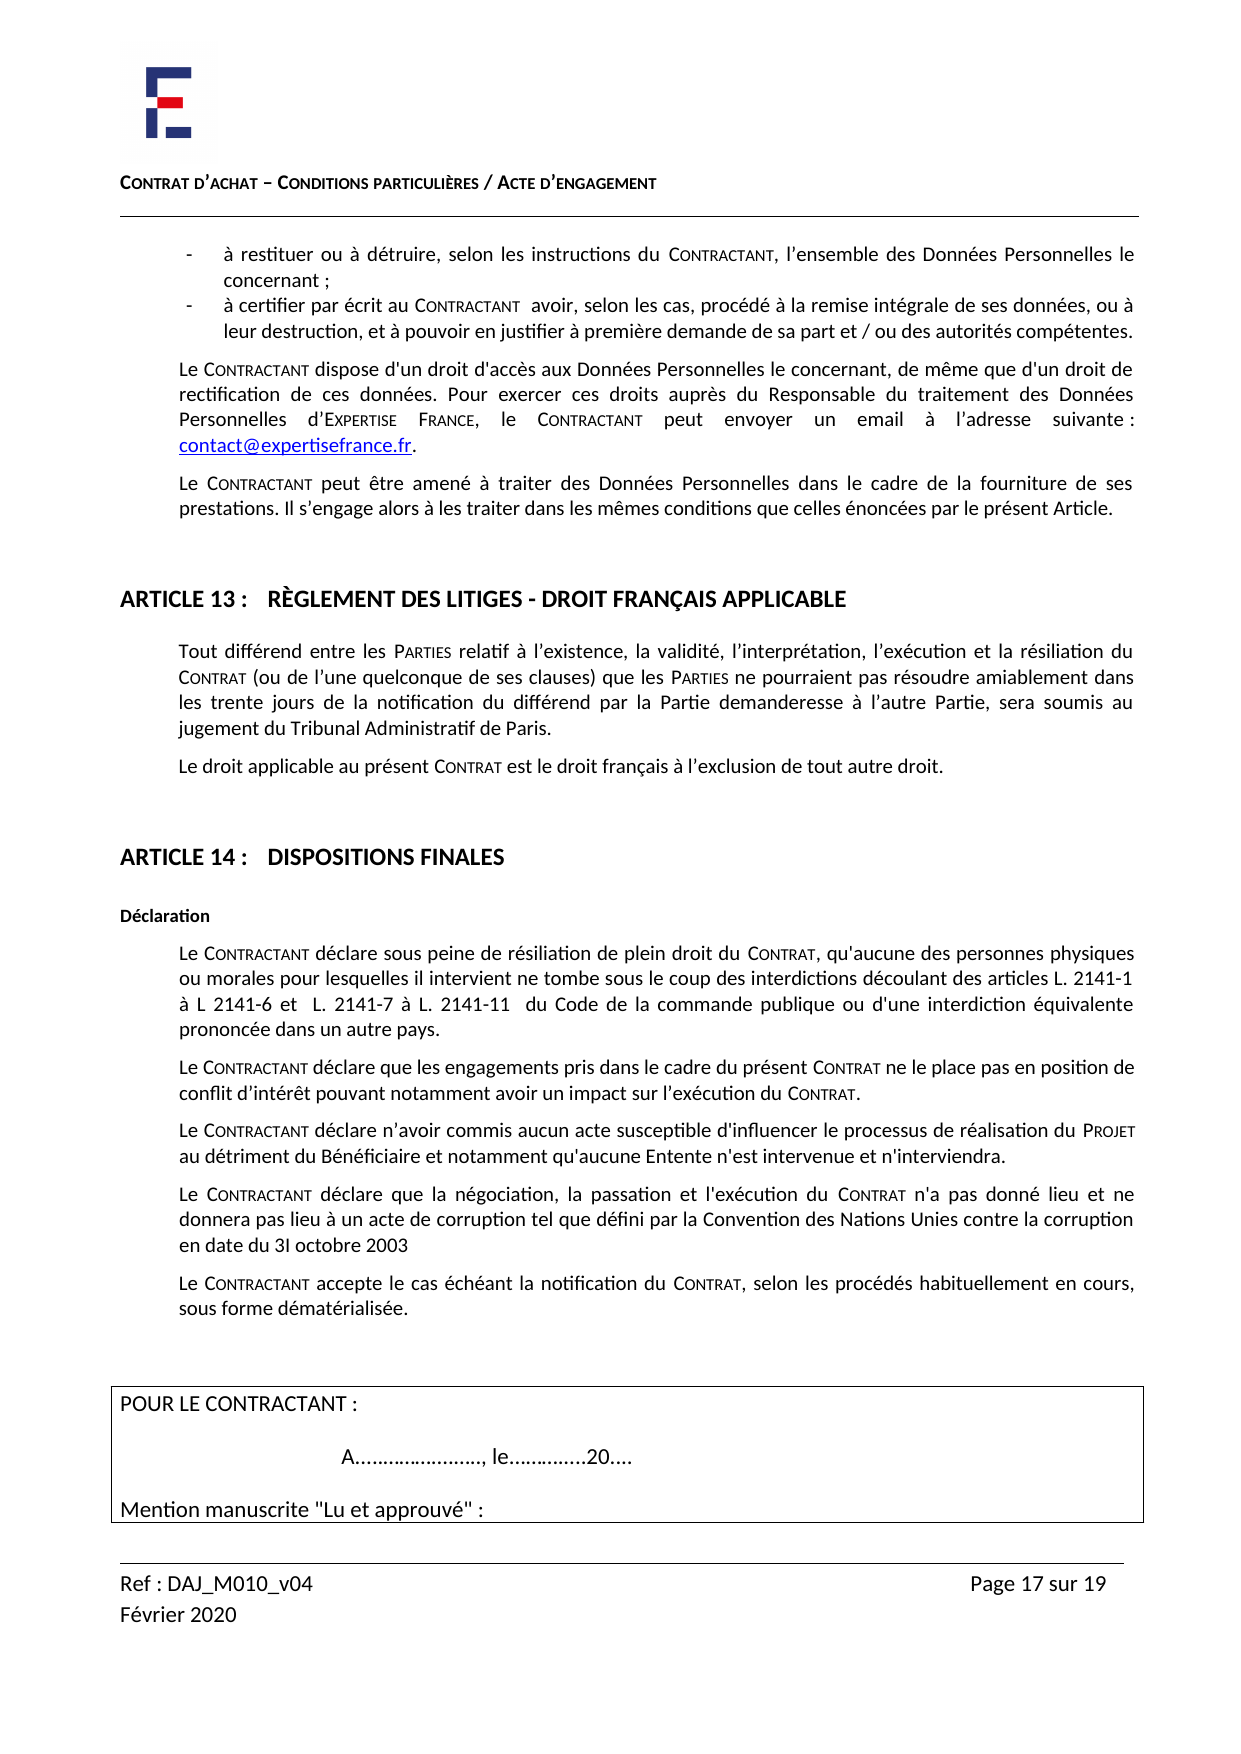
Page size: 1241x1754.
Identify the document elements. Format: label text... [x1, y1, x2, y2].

text Le Contractant déclare n’avoir commis aucun acte susceptible d'influencer le processus de réalisation du Projet au détriment du Bénéficiaire et notamment qu'aucune Entente n'est intervenue et n'interviendra. [179, 1118, 1135, 1168]
list Règlement des litiges - DROIT Français APPLICABLE [120, 583, 1135, 614]
text Le Contractant déclare sous peine de résiliation de plein droit du Contrat, qu'aucune des personnes physiques ou morales pour lesquelles il intervient ne tombe sous le coup des interdictions découlant des articles L. 2141-1 à L 2141-6 et L. 2141-7 à L. 2141-11 du Code de la commande publique ou d'une interdiction équivalente prononcée dans un autre pays. [179, 940, 1135, 1042]
list à certifier par écrit au Contractant avoir, selon les cas, procédé à la remise intégrale de ses données, ou à leur destruction, et à pouvoir en justifier à première demande de sa part et / ou des autorités compétentes. [186, 292, 1135, 343]
list Le Contractant accepte le cas échéant la notification du Contrat, selon les procédés habituellement en cours, sous forme dématérialisée. [178, 1270, 1135, 1321]
text Le Contractant déclare que les engagements pris dans le cadre du présent Contrat ne le place pas en position de conflit d’intérêt pouvant notamment avoir un impact sur l’exécution du Contrat. [179, 1054, 1135, 1105]
text Mention manuscrite "Lu et approuvé" : [112, 1492, 1143, 1522]
text Le Contractant déclare que la négociation, la passation et l'exécution du Contrat n'a pas donné lieu et ne donnera pas lieu à un acte de corruption tel que défini par la Convention des Nations Unies contre la corruption en date du 3I octobre 2003 [179, 1181, 1135, 1257]
text POUR LE CONTRACTANT : [112, 1387, 1143, 1417]
list à restituer ou à détruire, selon les instructions du Contractant, l’ensemble des Données Personnelles le concernant ; [186, 242, 1135, 292]
text Le Contractant peut être amené à traiter des Données Personnelles dans le cadre de la fourniture de ses prestations. Il s’engage alors à les traiter dans les mêmes conditions que celles énoncées par le présent Article. [179, 470, 1135, 521]
subtitle Déclaration [120, 896, 1135, 928]
text Le Contractant dispose d'un droit d'accès aux Données Personnelles le concernant, de même que d'un droit de rectification de ces données. Pour exercer ces droits auprès du Responsable du traitement des Données Personnelles d’Expertise France, le Contractant peut envoyer un email à l’adresse suivante : contact@expertisefrance.fr. [179, 356, 1135, 457]
list Tout différend entre les Parties relatif à l’existence, la validité, l’interprétation, l’exécution et la résiliation du Contrat (ou de l’une quelconque de ses clauses) que les Parties ne pourraient pas résoudre amiablement dans les trente jours de la notification du différend par la Partie demanderesse à l’autre Partie, sera soumis au jugement du Tribunal Administratif de Paris. [178, 639, 1135, 740]
list Dispositions finales [120, 841, 1135, 871]
text A.....………....….., le...…….....20.... [112, 1439, 1143, 1470]
picture [120, 41, 218, 164]
list Le droit applicable au présent Contrat est le droit français à l’exclusion de tout autre droit. [178, 753, 1135, 778]
